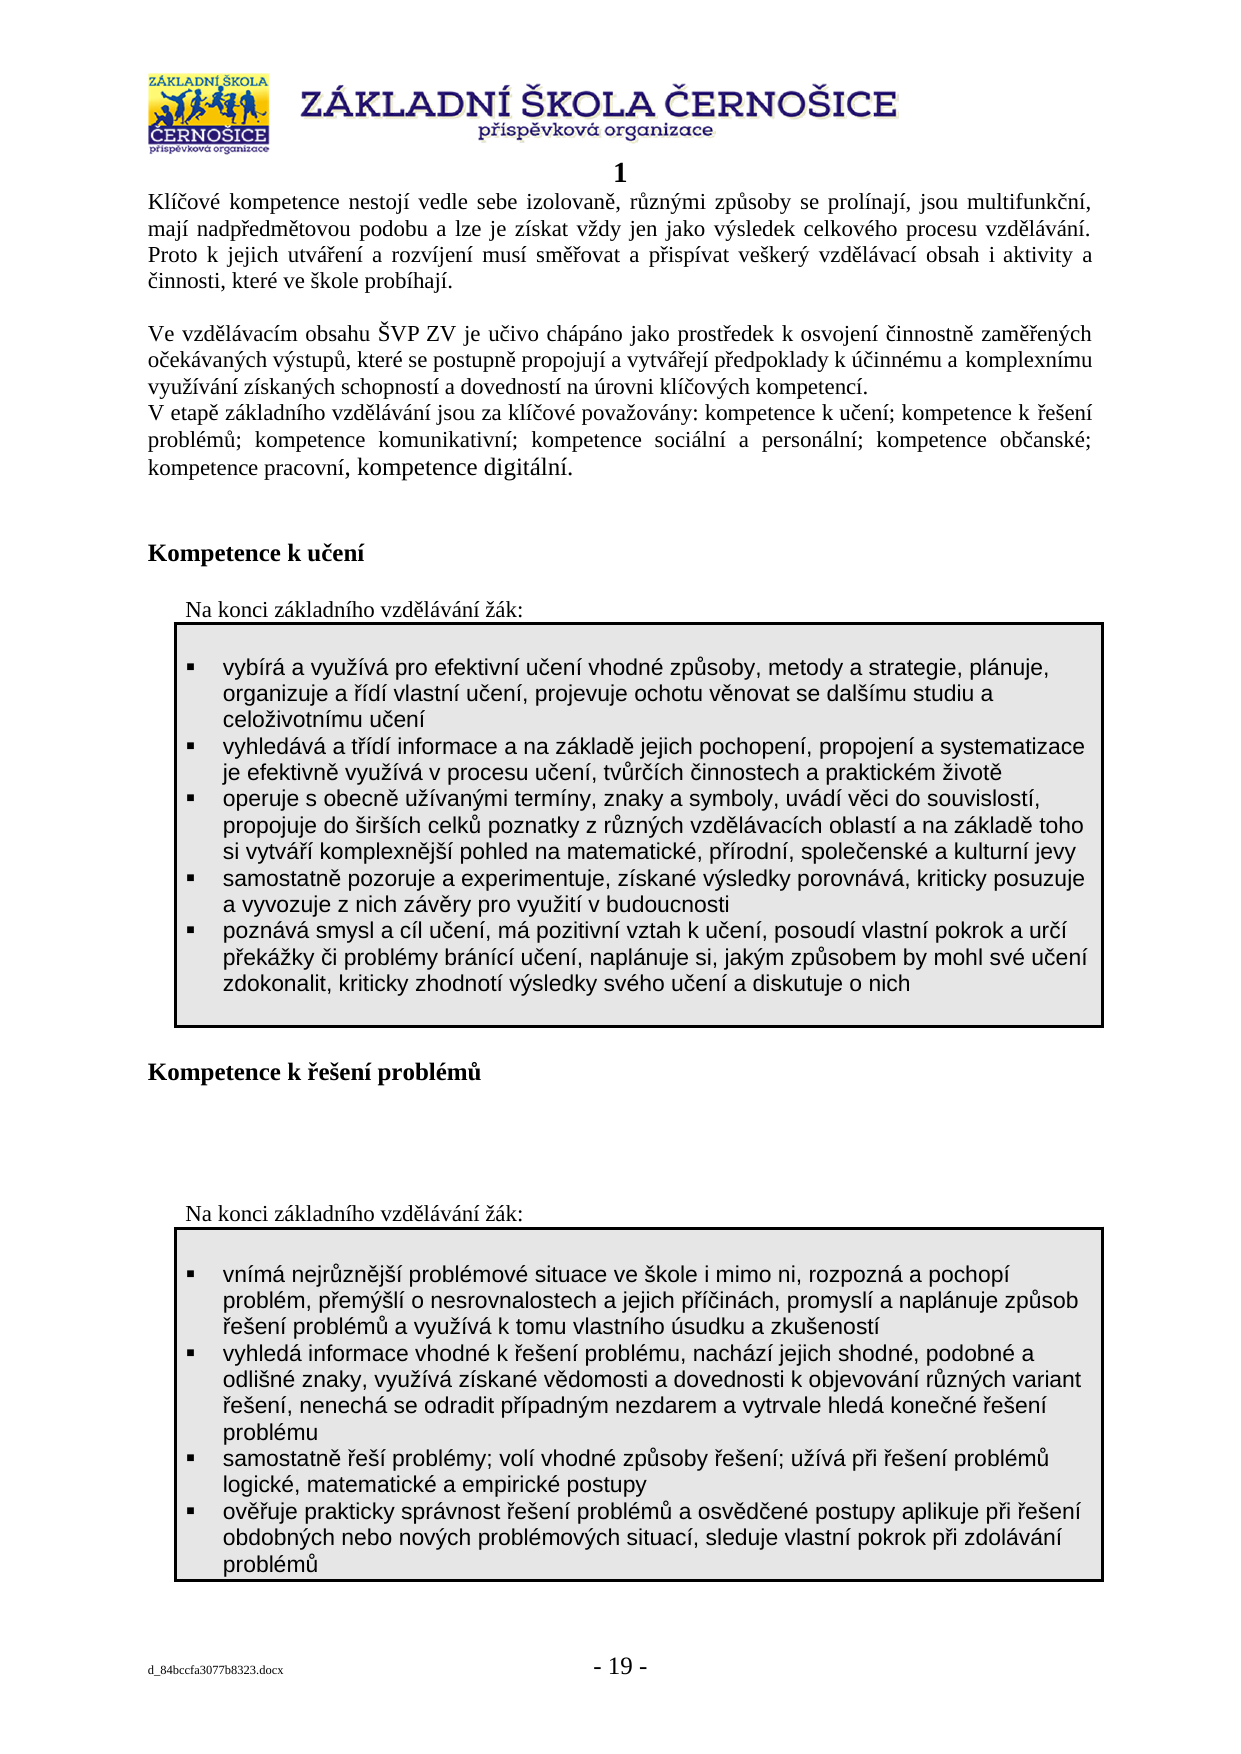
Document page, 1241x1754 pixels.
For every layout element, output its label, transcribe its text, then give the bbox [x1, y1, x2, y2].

text Ve vzdělávacím obsahu ŠVP ZV je učivo chápáno jako prostředek k osvojení činnostně zaměřených očekávaných výstupů, které se postupně propojují a vytvářejí předpoklady k účinnému a komplexnímu využívání získaných schopností a dovedností na úrovni klíčových kompetencí. [148, 320, 1092, 399]
text V etapě základního vzdělávání jsou za klíčové považovány: kompetence k učení; kompetence k řešení problémů; kompetence komunikativní; kompetence sociální a personální; kompetence občanské; kompetence pracovní, kompetence digitální. [148, 399, 1092, 481]
list ověřuje prakticky správnost řešení problémů a osvědčené postupy aplikuje při řešení obdobných nebo nových problémových situací, sleduje vlastní pokrok při zdolávání problémů [177, 1493, 1101, 1579]
text Klíčové kompetence nestojí vedle sebe izolovaně, různými způsoby se prolínají, jsou multifunkční, mají nadpředmětovou podobu a lze je získat vždy jen jako výsledek celkového procesu vzdělávání. Proto k jejich utváření a rozvíjení musí směřovat a přispívat veškerý vzdělávací obsah i aktivity a činnosti, které ve škole probíhají. [148, 188, 1092, 294]
list samostatně pozoruje a experimentuje, získané výsledky porovnává, kriticky posuzuje a vyvozuje z nich závěry pro využití v budoucnosti [177, 859, 1101, 912]
list vyhledá informace vhodné k řešení problému, nachází jejich shodné, podobné a odlišné znaky, využívá získané vědomosti a dovednosti k objevování různých variant řešení, nenechá se odradit případným nezdarem a vytrvale hledá konečné řešení problému [177, 1334, 1101, 1440]
text Na konci základního vzdělávání žák: [148, 1200, 1092, 1227]
list vybírá a využívá pro efektivní učení vhodné způsoby, metody a strategie, plánuje, organizuje a řídí vlastní učení, projevuje ochotu věnovat se dalšímu studiu a celoživotnímu učení [177, 648, 1101, 727]
list operuje s obecně užívanými termíny, znaky a symboly, uvádí věci do souvislostí, propojuje do širších celků poznatky z různých vzdělávacích oblastí a na základě toho si vytváří komplexnější pohled na matematické, přírodní, společenské a kulturní jevy [177, 780, 1101, 859]
picture [147, 73, 899, 155]
text Na konci základního vzdělávání žák: [148, 596, 1092, 622]
list poznává smysl a cíl učení, má pozitivní vztah k učení, posoudí vlastní pokrok a určí překážky či problémy bránící učení, naplánuje si, jakým způsobem by mohl své učení zdokonalit, kriticky zhodnotí výsledky svého učení a diskutuje o nich [177, 912, 1101, 991]
text Kompetence k učení [148, 538, 1092, 567]
text Kompetence k řešení problémů [148, 1057, 1092, 1085]
list vnímá nejrůznější problémové situace ve škole i mimo ni, rozpozná a pochopí problém, přemýšlí o nesrovnalostech a jejich příčinách, promyslí a naplánuje způsob řešení problémů a využívá k tomu vlastního úsudku a zkušeností [177, 1255, 1101, 1334]
list vyhledává a třídí informace a na základě jejich pochopení, propojení a systematizace je efektivně využívá v procesu učení, tvůrčích činnostech a praktickém životě [177, 727, 1101, 780]
list samostatně řeší problémy; volí vhodné způsoby řešení; užívá při řešení problémů logické, matematické a empirické postupy [177, 1440, 1101, 1493]
